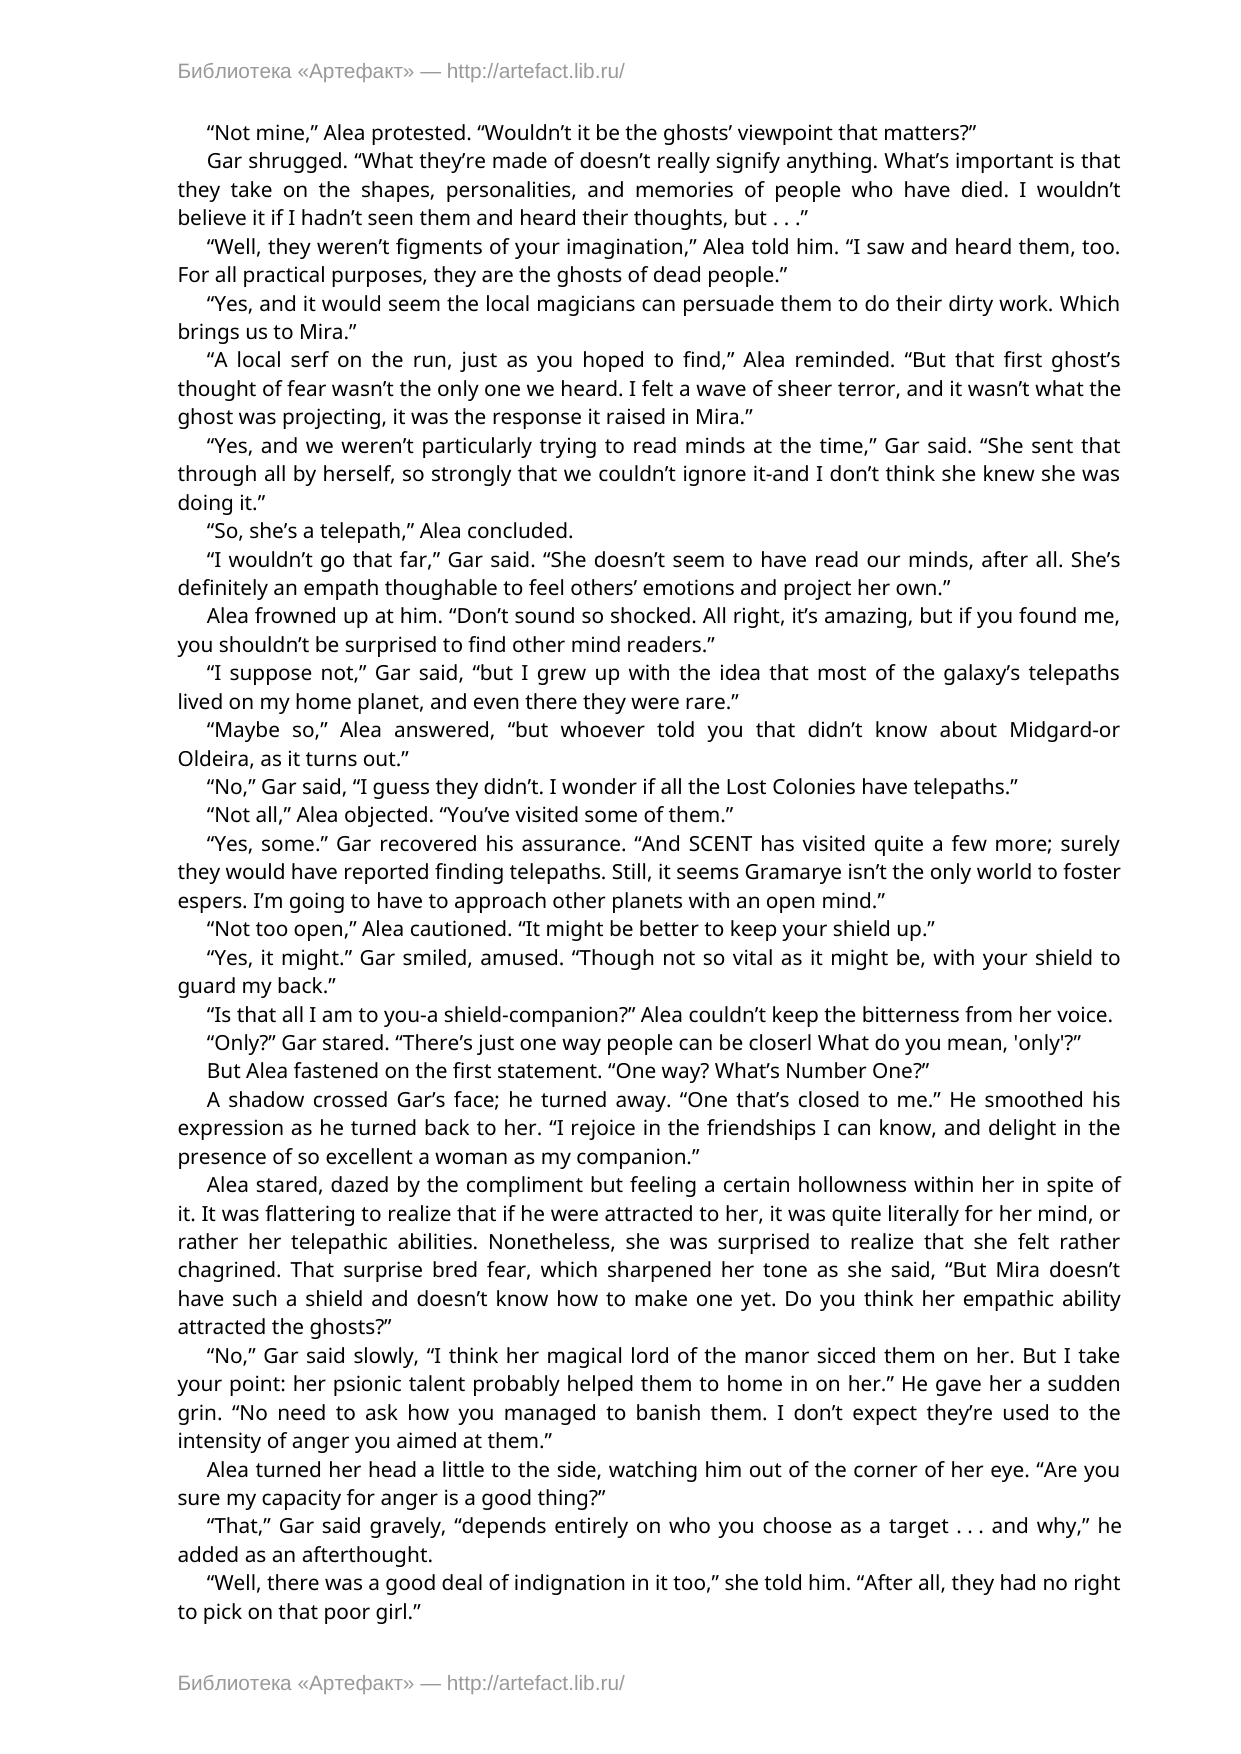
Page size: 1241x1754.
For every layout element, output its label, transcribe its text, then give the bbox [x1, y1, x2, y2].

text “No,” Gar said, “I guess they didn’t. I wonder if all the Lost Colonies have telepaths.” [177, 772, 1122, 801]
text “Maybe so,” Alea answered, “but whoever told you that didn’t know about Midgard-or Oldeira, as it turns out.” [177, 715, 1122, 772]
text “Only?” Gar stared. “There’s just one way people can be closerl What do you mean, 'only'?” [177, 1028, 1122, 1057]
text Alea turned her head a little to the side, watching him out of the corner of her eye. “Are you sure my capacity for anger is a good thing?” [177, 1455, 1122, 1512]
text “Yes, and it would seem the local magicians can persuade them to do their dirty work. Which brings us to Mira.” [177, 289, 1122, 346]
text “That,” Gar said gravely, “depends entirely on who you choose as a target . . . and why,” he added as an afterthought. [177, 1512, 1122, 1568]
text “Is that all I am to you-a shield-companion?” Alea couldn’t keep the bitterness from her voice. [177, 1000, 1122, 1028]
text “Yes, it might.” Gar smiled, amused. “Though not so vital as it might be, with your shield to guard my back.” [177, 943, 1122, 1000]
text “Yes, some.” Gar recovered his assurance. “And SCENT has visited quite a few more; surely they would have reported finding telepaths. Still, it seems Gramarye isn’t the only world to foster espers. I’m going to have to approach other planets with an open mind.” [177, 829, 1122, 914]
text “Not mine,” Alea protested. “Wouldn’t it be the ghosts’ viewpoint that matters?” [177, 118, 1122, 147]
text “Yes, and we weren’t particularly trying to read minds at the time,” Gar said. “She sent that through all by herself, so strongly that we couldn’t ignore it-and I don’t think she knew she was doing it.” [177, 431, 1122, 516]
text “Not too open,” Alea cautioned. “It might be better to keep your shield up.” [177, 914, 1122, 943]
text “Well, there was a good deal of indignation in it too,” she told him. “After all, they had no right to pick on that poor girl.” [177, 1568, 1122, 1625]
text “I wouldn’t go that far,” Gar said. “She doesn’t seem to have read our minds, after all. She’s definitely an empath thoughable to feel others’ emotions and project her own.” [177, 545, 1122, 602]
text But Alea fastened on the first statement. “One way? What’s Number One?” [177, 1057, 1122, 1085]
text “So, she’s a telepath,” Alea concluded. [177, 516, 1122, 545]
text “Not all,” Alea objected. “You’ve visited some of them.” [177, 801, 1122, 829]
text “A local serf on the run, just as you hoped to find,” Alea reminded. “But that first ghost’s thought of fear wasn’t the only one we heard. I felt a wave of sheer terror, and it wasn’t what the ghost was projecting, it was the response it raised in Mira.” [177, 346, 1122, 431]
text Gar shrugged. “What they’re made of doesn’t really signify anything. What’s important is that they take on the shapes, personalities, and memories of people who have died. I wouldn’t believe it if I hadn’t seen them and heard their thoughts, but . . .” [177, 147, 1122, 232]
text “No,” Gar said slowly, “I think her magical lord of the manor sicced them on her. But I take your point: her psionic talent probably helped them to home in on her.” He gave her a sudden grin. “No need to ask how you managed to banish them. I don’t expect they’re used to the intensity of anger you aimed at them.” [177, 1341, 1122, 1455]
text “I suppose not,” Gar said, “but I grew up with the idea that most of the galaxy’s telepaths lived on my home planet, and even there they were rare.” [177, 658, 1122, 715]
text A shadow crossed Gar’s face; he turned away. “One that’s closed to me.” He smoothed his expression as he turned back to her. “I rejoice in the friendships I can know, and delight in the presence of so excellent a woman as my companion.” [177, 1085, 1122, 1170]
text Alea frowned up at him. “Don’t sound so shocked. All right, it’s amazing, but if you found me, you shouldn’t be surprised to find other mind readers.” [177, 602, 1122, 658]
text Alea stared, dazed by the compliment but feeling a certain hollowness within her in spite of it. It was flattering to realize that if he were attracted to her, it was quite literally for her mind, or rather her telepathic abilities. Nonetheless, she was surprised to realize that she felt rather chagrined. That surprise bred fear, which sharpened her tone as she said, “But Mira doesn’t have such a shield and doesn’t know how to make one yet. Do you think her empathic ability attracted the ghosts?” [177, 1170, 1122, 1341]
text “Well, they weren’t figments of your imagination,” Alea told him. “I saw and heard them, too. For all practical purposes, they are the ghosts of dead people.” [177, 232, 1122, 289]
